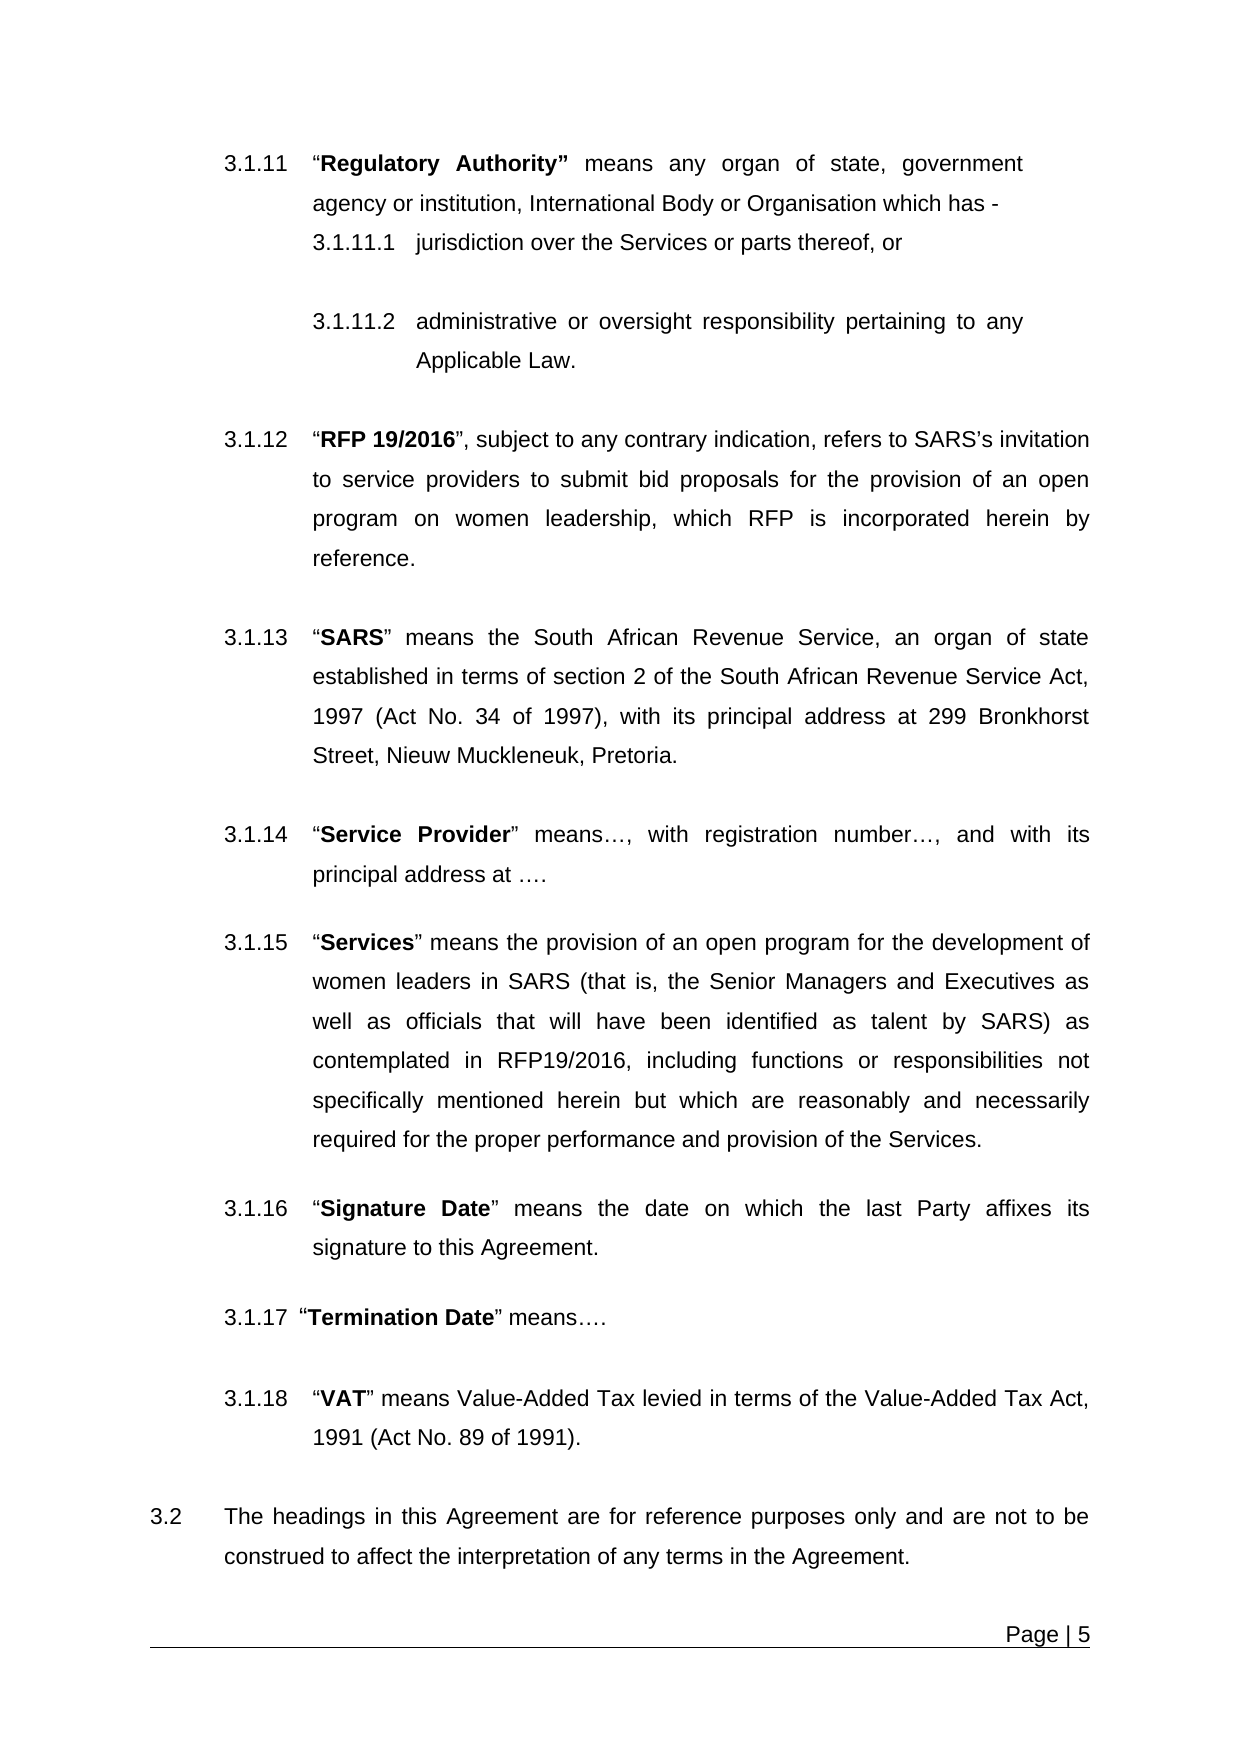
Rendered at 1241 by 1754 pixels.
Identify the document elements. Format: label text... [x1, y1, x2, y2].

list administrative or oversight responsibility pertaining to any Applicable Law. [312, 308, 1023, 374]
list “Services” means the provision of an open program for the development of women leaders in SARS (that is, the Senior Managers and Executives as well as officials that will have been identified as talent by SARS) as contemplated in RFP19/2016, including functions or responsibilities not specifically mentioned herein but which are reasonably and necessarily required for the proper performance and provision of the Services. [224, 929, 1090, 1153]
list “Signature Date” means the date on which the last Party affixes its signature to this Agreement. [224, 1194, 1090, 1260]
list The headings in this Agreement are for reference purposes only and are not to be construed to affect the interpretation of any terms in the Agreement. [150, 1503, 1090, 1569]
list “Service Provider” means…, with registration number…, and with its principal address at …. [224, 821, 1090, 887]
list “Regulatory Authority” means any organ of state, government agency or institution, International Body or Organisation which has - [224, 150, 1023, 216]
list “Termination Date” means…. [224, 1302, 1090, 1331]
list “VAT” means Value-Added Tax levied in terms of the Value-Added Tax Act, 1991 (Act No. 89 of 1991). [224, 1385, 1090, 1451]
list “SARS” means the South African Revenue Service, an organ of state established in terms of section 2 of the South African Revenue Service Act, 1997 (Act No. 34 of 1997), with its principal address at 299 Bronkhorst Street, Nieuw Muckleneuk, Pretoria. [224, 624, 1090, 768]
list jurisdiction over the Services or parts thereof, or [312, 229, 1023, 255]
list “RFP 19/2016”, subject to any contrary indication, refers to SARS’s invitation to service providers to submit bid proposals for the provision of an open program on women leadership, which RFP is incorporated herein by reference. [224, 426, 1090, 571]
